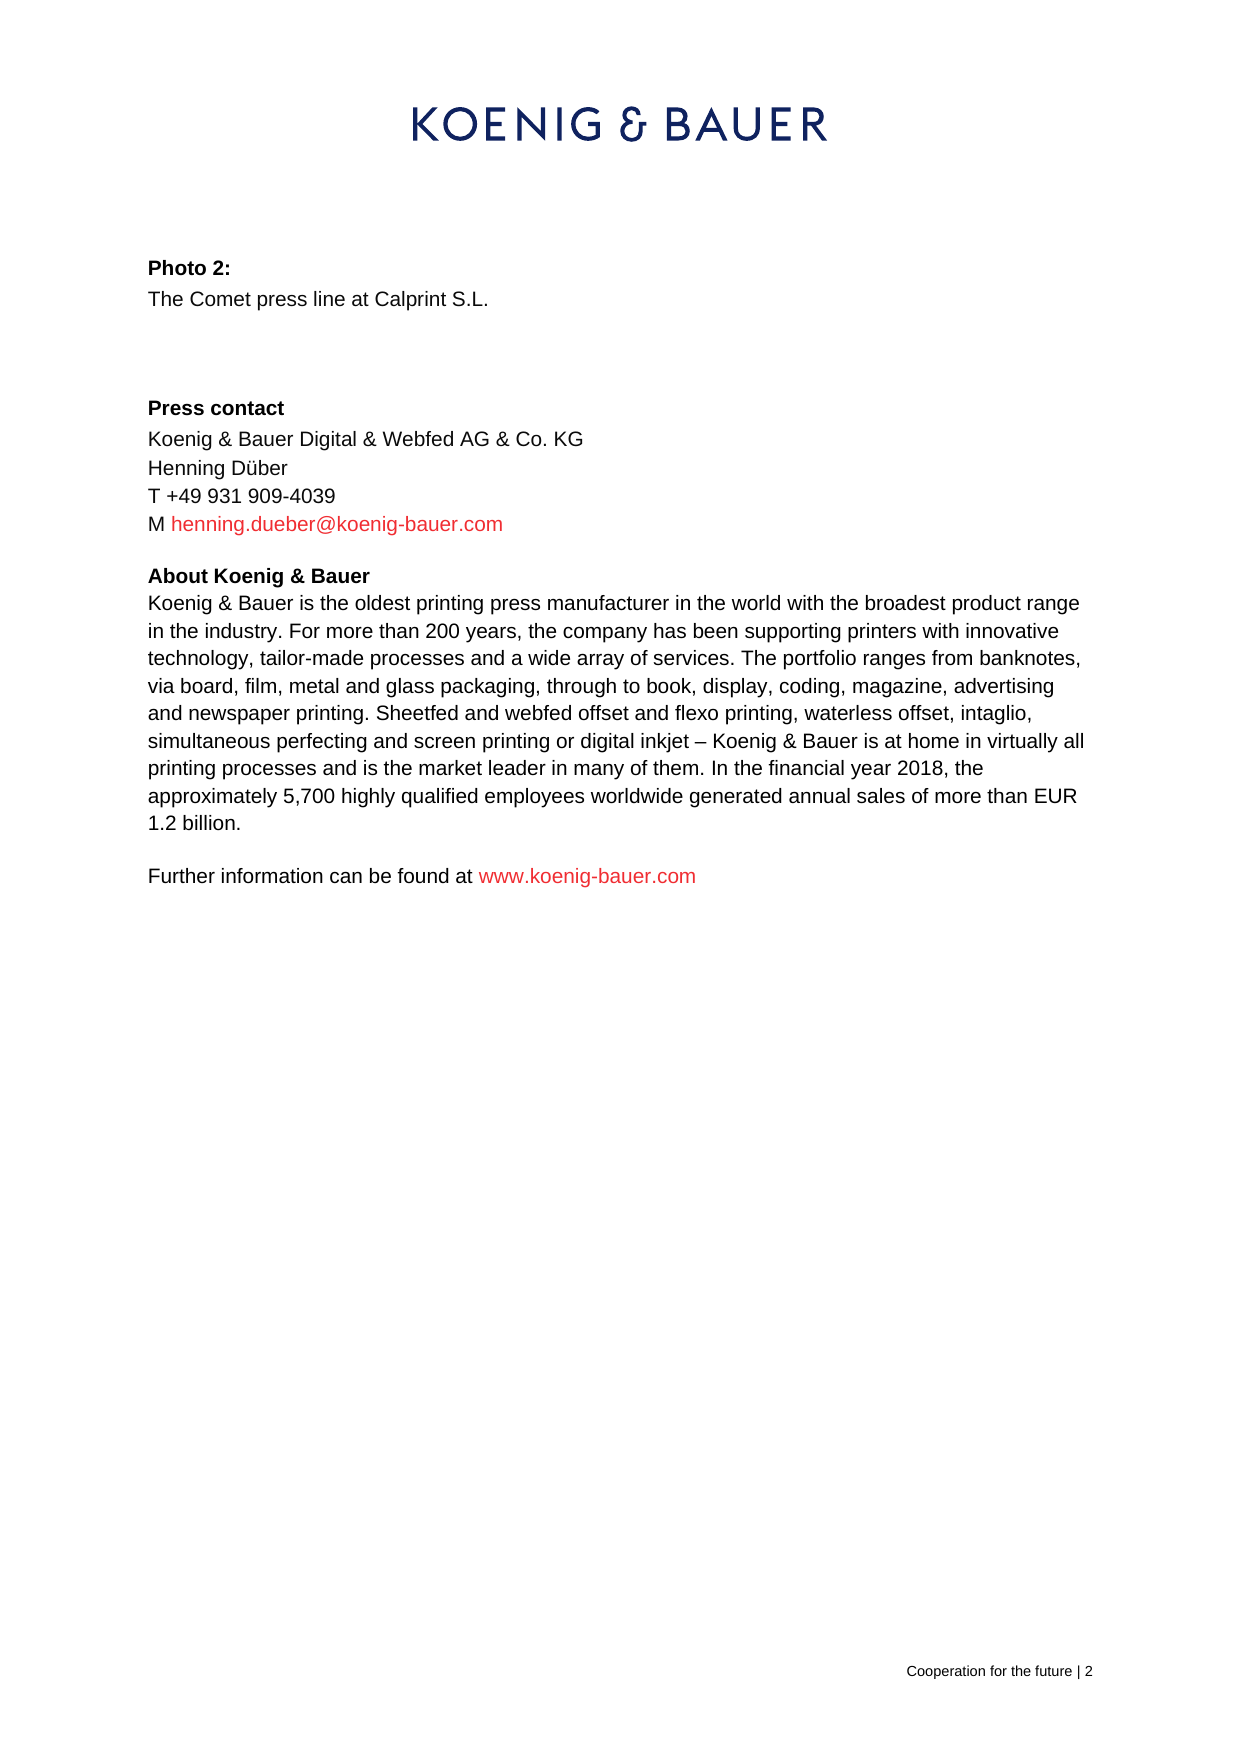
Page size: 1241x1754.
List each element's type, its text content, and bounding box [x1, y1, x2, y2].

subtitle Press contact [148, 396, 1092, 419]
subtitle Photo 2: [148, 256, 1092, 279]
subtitle About Koenig & Bauer [148, 564, 1092, 588]
text Further information can be found at www.koenig-bauer.com [148, 864, 1092, 888]
text Koenig & Bauer Digital & Webfed AG & Co. KG Henning Düber T +49 931 909-4039 M henning.dueber@koenig-bauer.com [148, 423, 1092, 536]
text Koenig & Bauer is the oldest printing press manufacturer in the world with the broadest product range in the industry. For more than 200 years, the company has been supporting printers with innovative technology, tailor-made processes and a wide array of services. The portfolio ranges from banknotes, via board, film, metal and glass packaging, through to book, display, coding, magazine, advertising and newspaper printing. Sheetfed and webfed offset and flexo printing, waterless offset, intaglio, simultaneous perfecting and screen printing or digital inkjet – Koenig & Bauer is at home in virtually all printing processes and is the market leader in many of them. In the financial year 2018, the approximately 5,700 highly qualified employees worldwide generated annual sales of more than EUR 1.2 billion. [148, 591, 1092, 835]
text The Comet press line at Calprint S.L. [148, 283, 1092, 311]
